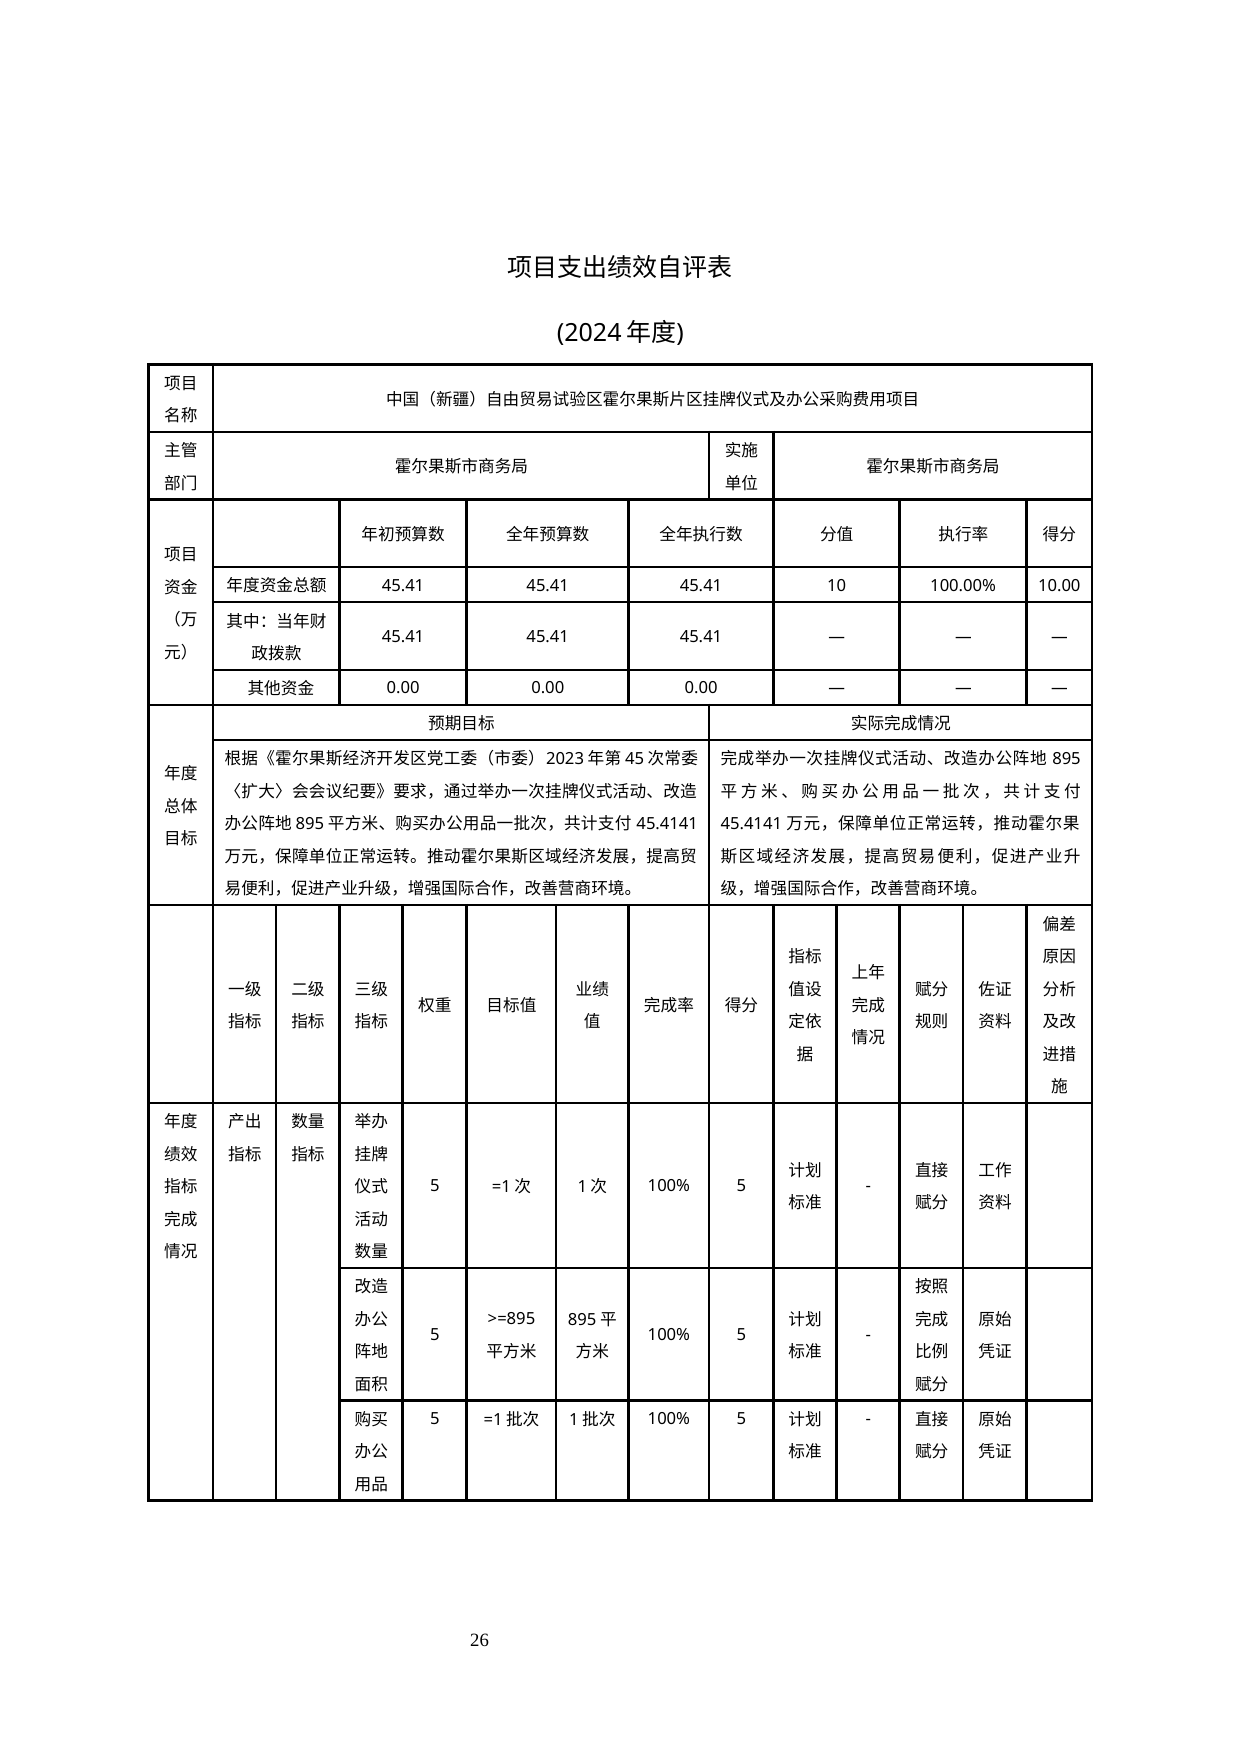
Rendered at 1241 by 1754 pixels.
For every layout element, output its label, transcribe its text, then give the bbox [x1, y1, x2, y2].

table_cell 45.41 [468, 603, 627, 668]
table_cell 计划标准 [775, 1402, 835, 1499]
table_cell [214, 501, 338, 566]
table_cell (2024年度) [148, 298, 1092, 363]
table_cell 直接赋分 [901, 1402, 962, 1499]
table_cell 45.41 [341, 568, 465, 601]
table_cell 得分 [1028, 501, 1091, 566]
table_cell 改造办公阵地面积 [341, 1269, 401, 1399]
table_cell 分值 [775, 501, 898, 566]
table_cell 数量指标 [277, 1104, 338, 1499]
table_cell — [775, 603, 898, 668]
table_cell 霍尔果斯市商务局 [214, 433, 708, 498]
table_cell 中国（新疆）自由贸易试验区霍尔果斯片区挂牌仪式及办公采购费用项目 [214, 366, 1091, 431]
table_cell 赋分规则 [901, 906, 962, 1101]
table_cell - [838, 1269, 898, 1399]
table_cell 0.00 [468, 671, 627, 703]
table_cell [150, 906, 212, 1101]
table_cell 根据《霍尔果斯经济开发区党工委（市委）2023年第45次常委〈扩大〉会会议纪要》要求，通过举办一次挂牌仪式活动、改造办公阵地895平方米、购买办公用品一批次，共计支付45.4141万元，保障单位正常运转。推动霍尔果斯区域经济发展，提高贸易便利，促进产业升级，增强国际合作，改善营商环境。 [214, 741, 708, 904]
table_cell 权重 [404, 906, 465, 1101]
table_cell 项目资金（万元） [150, 501, 212, 703]
table_cell 计划标准 [775, 1104, 835, 1266]
table_cell — [1028, 603, 1091, 668]
table_cell 年度绩效指标完成情况 [150, 1104, 212, 1499]
table_cell — [901, 671, 1025, 703]
table_cell 45.41 [468, 568, 627, 601]
table_cell 预期目标 [214, 706, 708, 739]
table_cell 5 [710, 1402, 772, 1499]
table_cell — [1028, 671, 1091, 703]
table_cell 100% [630, 1402, 708, 1499]
table_cell 100.00% [901, 568, 1025, 601]
table_cell 计划标准 [775, 1269, 835, 1399]
table_cell 45.41 [341, 603, 465, 668]
table_cell 佐证资料 [964, 906, 1025, 1101]
table_cell 其他资金 [214, 671, 338, 703]
table_cell [1028, 1104, 1091, 1266]
table_cell 一级指标 [214, 906, 275, 1101]
table_cell 10 [775, 568, 898, 601]
table_cell 0.00 [341, 671, 465, 703]
table_header 项目支出绩效自评表 [148, 233, 1092, 298]
table_cell - [838, 1402, 898, 1499]
table_cell 1批次 [557, 1402, 627, 1499]
table_cell 100% [630, 1104, 708, 1266]
table_cell 年初预算数 [341, 501, 465, 566]
table_cell 完成举办一次挂牌仪式活动、改造办公阵地895平方米、购买办公用品一批次，共计支付45.4141万元，保障单位正常运转，推动霍尔果斯区域经济发展，提高贸易便利，促进产业升级，增强国际合作，改善营商环境。 [710, 741, 1091, 904]
table_cell 执行率 [901, 501, 1025, 566]
table_cell 895平方米 [557, 1269, 627, 1399]
table_cell 二级指标 [277, 906, 338, 1101]
table_cell 实施单位 [710, 433, 772, 498]
table_cell 原始凭证 [964, 1269, 1025, 1399]
table_cell 偏差原因分析及改进措施 [1028, 906, 1091, 1101]
table_cell 举办挂牌仪式活动数量 [341, 1104, 401, 1266]
table_cell 5 [404, 1104, 465, 1266]
table_cell 得分 [710, 906, 772, 1101]
table_cell 三级指标 [341, 906, 401, 1101]
table_cell 5 [710, 1104, 772, 1266]
table_cell 45.41 [630, 568, 772, 601]
table_cell 年度总体目标 [150, 706, 212, 904]
table_cell 年度资金总额 [214, 568, 338, 601]
table_cell 指标值设定依据 [775, 906, 835, 1101]
table_cell 5 [404, 1269, 465, 1399]
table_cell 5 [404, 1402, 465, 1499]
table_cell 45.41 [630, 603, 772, 668]
table_cell 霍尔果斯市商务局 [775, 433, 1091, 498]
table_cell 产出指标 [214, 1104, 275, 1499]
table_cell — [775, 671, 898, 703]
table_cell 其中：当年财政拨款 [214, 603, 338, 668]
table_cell - [838, 1104, 898, 1266]
table_cell 主管部门 [150, 433, 212, 498]
table_cell 原始凭证 [964, 1402, 1025, 1499]
table_cell 5 [710, 1269, 772, 1399]
table_cell 0.00 [630, 671, 772, 703]
table_cell =1批次 [468, 1402, 555, 1499]
table_cell 实际完成情况 [710, 706, 1091, 739]
table_cell >=895平方米 [468, 1269, 555, 1399]
table_cell 直接赋分 [901, 1104, 962, 1266]
table_cell — [901, 603, 1025, 668]
table_cell [1028, 1269, 1091, 1399]
table_cell =1次 [468, 1104, 555, 1266]
table_cell 工作资料 [964, 1104, 1025, 1266]
table_cell 完成率 [630, 906, 708, 1101]
table_cell 1次 [557, 1104, 627, 1266]
table_cell 100% [630, 1269, 708, 1399]
table_cell 购买办公用品批次 [341, 1402, 401, 1499]
table_cell 项目名称 [150, 366, 212, 431]
table_cell 上年完成情况 [838, 906, 898, 1101]
table_cell 按照完成比例赋分 [901, 1269, 962, 1399]
table_cell 业绩值 [557, 906, 627, 1101]
table_cell 目标值 [468, 906, 555, 1101]
table_cell 10.00 [1028, 568, 1091, 601]
table_cell 全年执行数 [630, 501, 772, 566]
table_cell 全年预算数 [468, 501, 627, 566]
table_cell [1028, 1402, 1091, 1499]
